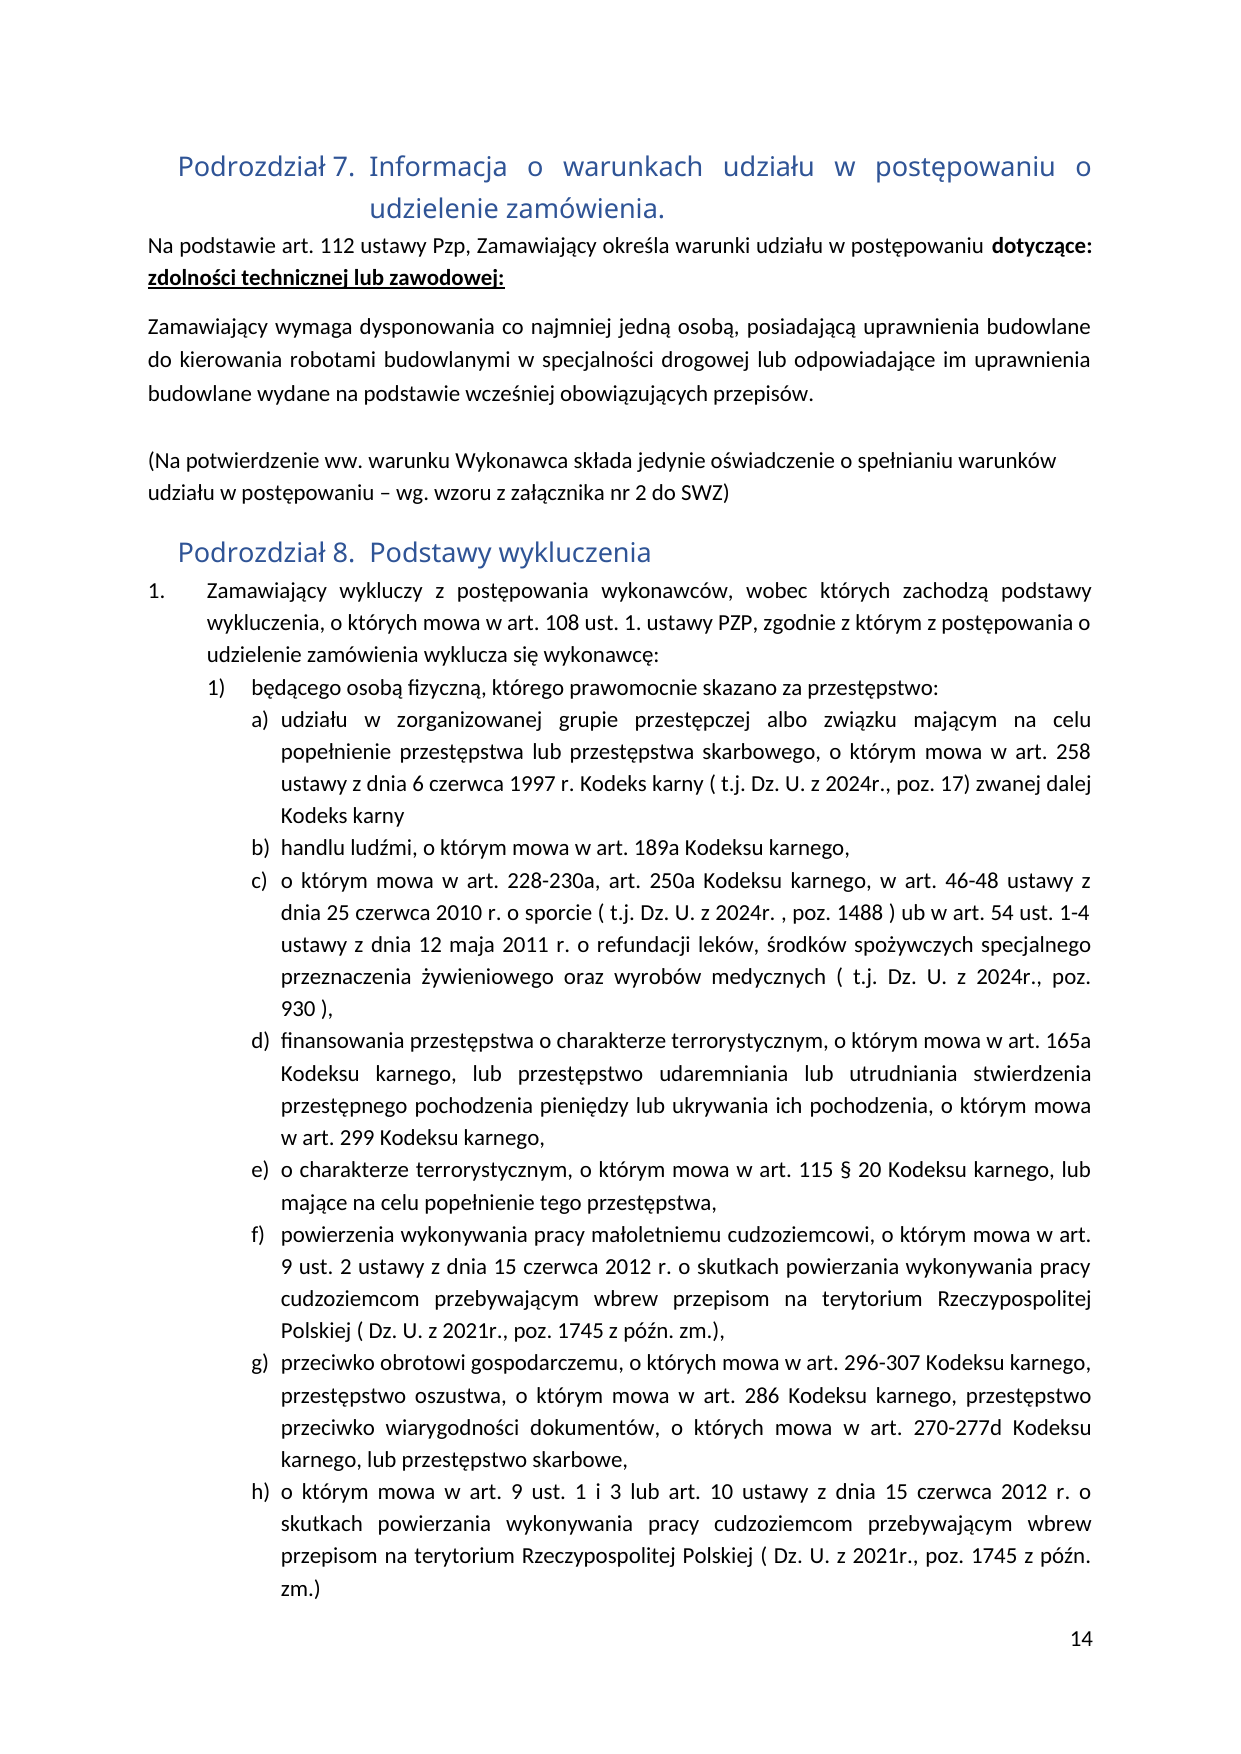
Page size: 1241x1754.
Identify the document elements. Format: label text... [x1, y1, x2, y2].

list przeciwko obrotowi gospodarczemu, o których mowa w art. 296-307 Kodeksu karnego, przestępstwo oszustwa, o którym mowa w art. 286 Kodeksu karnego, przestępstwo przeciwko wiarygodności dokumentów, o których mowa w art. 270-277d Kodeksu karnego, lub przestępstwo skarbowe, [251, 1348, 1093, 1473]
text Zamawiający wymaga dysponowania co najmniej jedną osobą, posiadającą uprawnienia budowlane do kierowania robotami budowlanymi w specjalności drogowej lub odpowiadające im uprawnienia budowlane wydane na podstawie wcześniej obowiązujących przepisów. [148, 312, 1093, 407]
subtitle Podstawy wykluczenia [177, 534, 1093, 571]
subtitle Informacja o warunkach udziału w postępowaniu o udzielenie zamówienia. [177, 148, 1093, 226]
list udziału w zorganizowanej grupie przestępczej albo związku mającym na celu popełnienie przestępstwa lub przestępstwa skarbowego, o którym mowa w art. 258 ustawy z dnia 6 czerwca 1997 r. Kodeks karny ( t.j. Dz. U. z 2024r., poz. 17) zwanej dalej Kodeks karny [251, 705, 1093, 829]
list handlu ludźmi, o którym mowa w art. 189a Kodeksu karnego, [251, 833, 1093, 862]
list powierzenia wykonywania pracy małoletniemu cudzoziemcowi, o którym mowa w art. 9 ust. 2 ustawy z dnia 15 czerwca 2012 r. o skutkach powierzania wykonywania pracy cudzoziemcom przebywającym wbrew przepisom na terytorium Rzeczypospolitej Polskiej ( Dz. U. z 2021r., poz. 1745 z późn. zm.), [251, 1220, 1093, 1344]
text (Na potwierdzenie ww. warunku Wykonawca składa jedynie oświadczenie o spełnianiu warunków udziału w postępowaniu – wg. wzoru z załącznika nr 2 do SWZ) [148, 446, 1093, 506]
text Na podstawie art. 112 ustawy Pzp, Zamawiający określa warunki udziału w postępowaniu dotyczące: zdolności technicznej lub zawodowej: [148, 231, 1093, 291]
list będącego osobą fizyczną, którego prawomocnie skazano za przestępstwo: [207, 673, 1093, 701]
list Zamawiający wykluczy z postępowania wykonawców, wobec których zachodzą podstawy wykluczenia, o których mowa w art. 108 ust. 1. ustawy PZP, zgodnie z którym z postępowania o udzielenie zamówienia wyklucza się wykonawcę: [148, 576, 1093, 668]
list o charakterze terrorystycznym, o którym mowa w art. 115 § 20 Kodeksu karnego, lub mające na celu popełnienie tego przestępstwa, [251, 1155, 1093, 1216]
list o którym mowa w art. 228-230a, art. 250a Kodeksu karnego, w art. 46-48 ustawy z dnia 25 czerwca 2010 r. o sporcie ( t.j. Dz. U. z 2024r. , poz. 1488 ) ub w art. 54 ust. 1-4 ustawy z dnia 12 maja 2011 r. o refundacji leków, środków spożywczych specjalnego przeznaczenia żywieniowego oraz wyrobów medycznych ( t.j. Dz. U. z 2024r., poz. 930 ), [251, 866, 1093, 1022]
list finansowania przestępstwa o charakterze terrorystycznym, o którym mowa w art. 165a Kodeksu karnego, lub przestępstwo udaremniania lub utrudniania stwierdzenia przestępnego pochodzenia pieniędzy lub ukrywania ich pochodzenia, o którym mowa w art. 299 Kodeksu karnego, [251, 1027, 1093, 1151]
list o którym mowa w art. 9 ust. 1 i 3 lub art. 10 ustawy z dnia 15 czerwca 2012 r. o skutkach powierzania wykonywania pracy cudzoziemcom przebywającym wbrew przepisom na terytorium Rzeczypospolitej Polskiej ( Dz. U. z 2021r., poz. 1745 z późn. zm.) [251, 1477, 1093, 1602]
